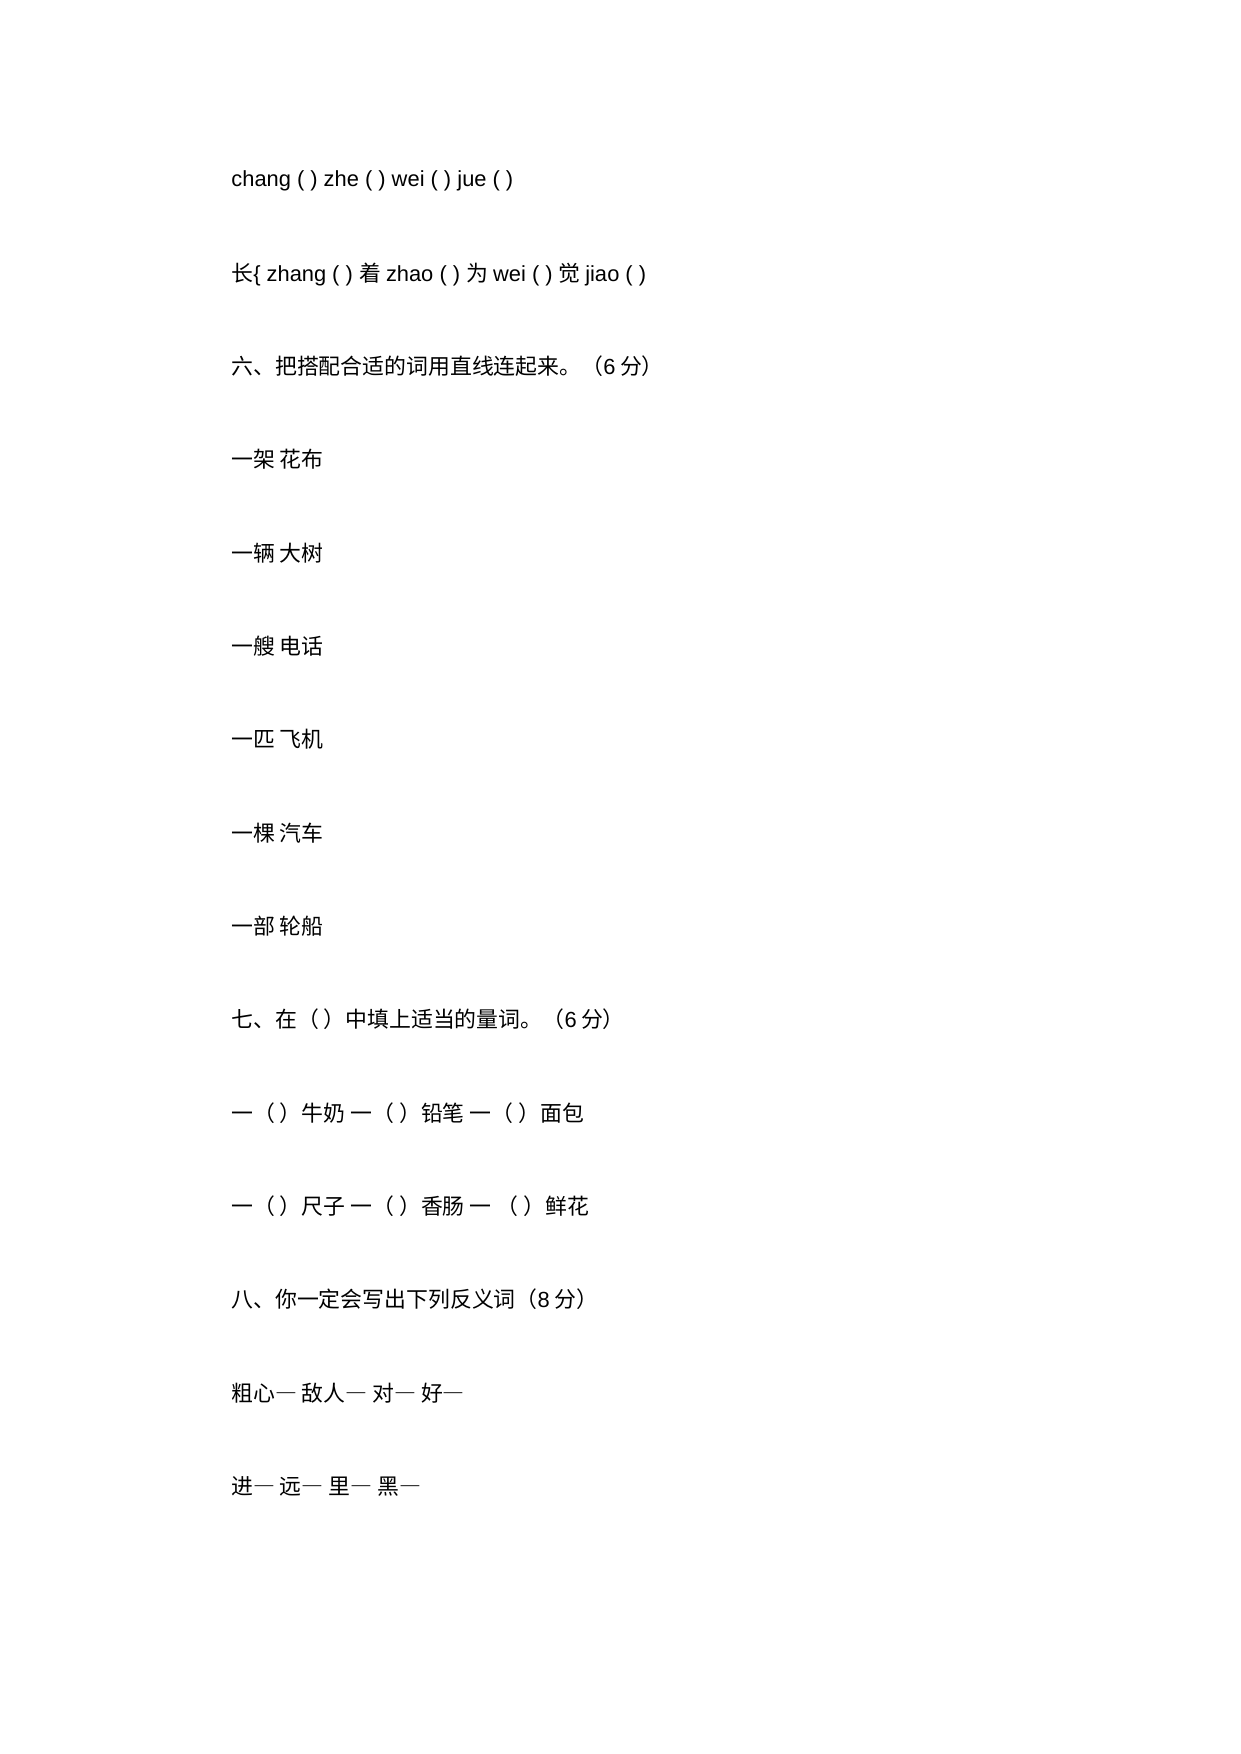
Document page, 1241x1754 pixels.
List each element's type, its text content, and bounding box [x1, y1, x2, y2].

text 一辆 大树 [187, 535, 1053, 568]
text 八、你一定会写出下列反义词（8分） [187, 1282, 1053, 1314]
text 粗心— 敌人— 对— 好— [187, 1375, 1053, 1408]
text 一部 轮船 [187, 909, 1053, 941]
text 一棵 汽车 [187, 815, 1053, 848]
text 一（ ）牛奶 一（ ）铅笔 一（ ）面包 [187, 1095, 1053, 1128]
text 七、在（ ）中填上适当的量词。（6分） [187, 1002, 1053, 1034]
text 长{ zhang ( ) 着 zhao ( ) 为 wei ( ) 觉 jiao ( ) [187, 255, 1053, 288]
text 一艘 电话 [187, 629, 1053, 661]
text 六、把搭配合适的词用直线连起来。（6分） [187, 349, 1053, 381]
text chang ( ) zhe ( ) wei ( ) jue ( ) [187, 162, 1053, 194]
text 一架 花布 [187, 442, 1053, 474]
text 进— 远— 里— 黑— [187, 1469, 1053, 1501]
text 一（ ）尺子 一（ ）香肠 一 （ ）鲜花 [187, 1189, 1053, 1221]
text 一匹 飞机 [187, 722, 1053, 754]
